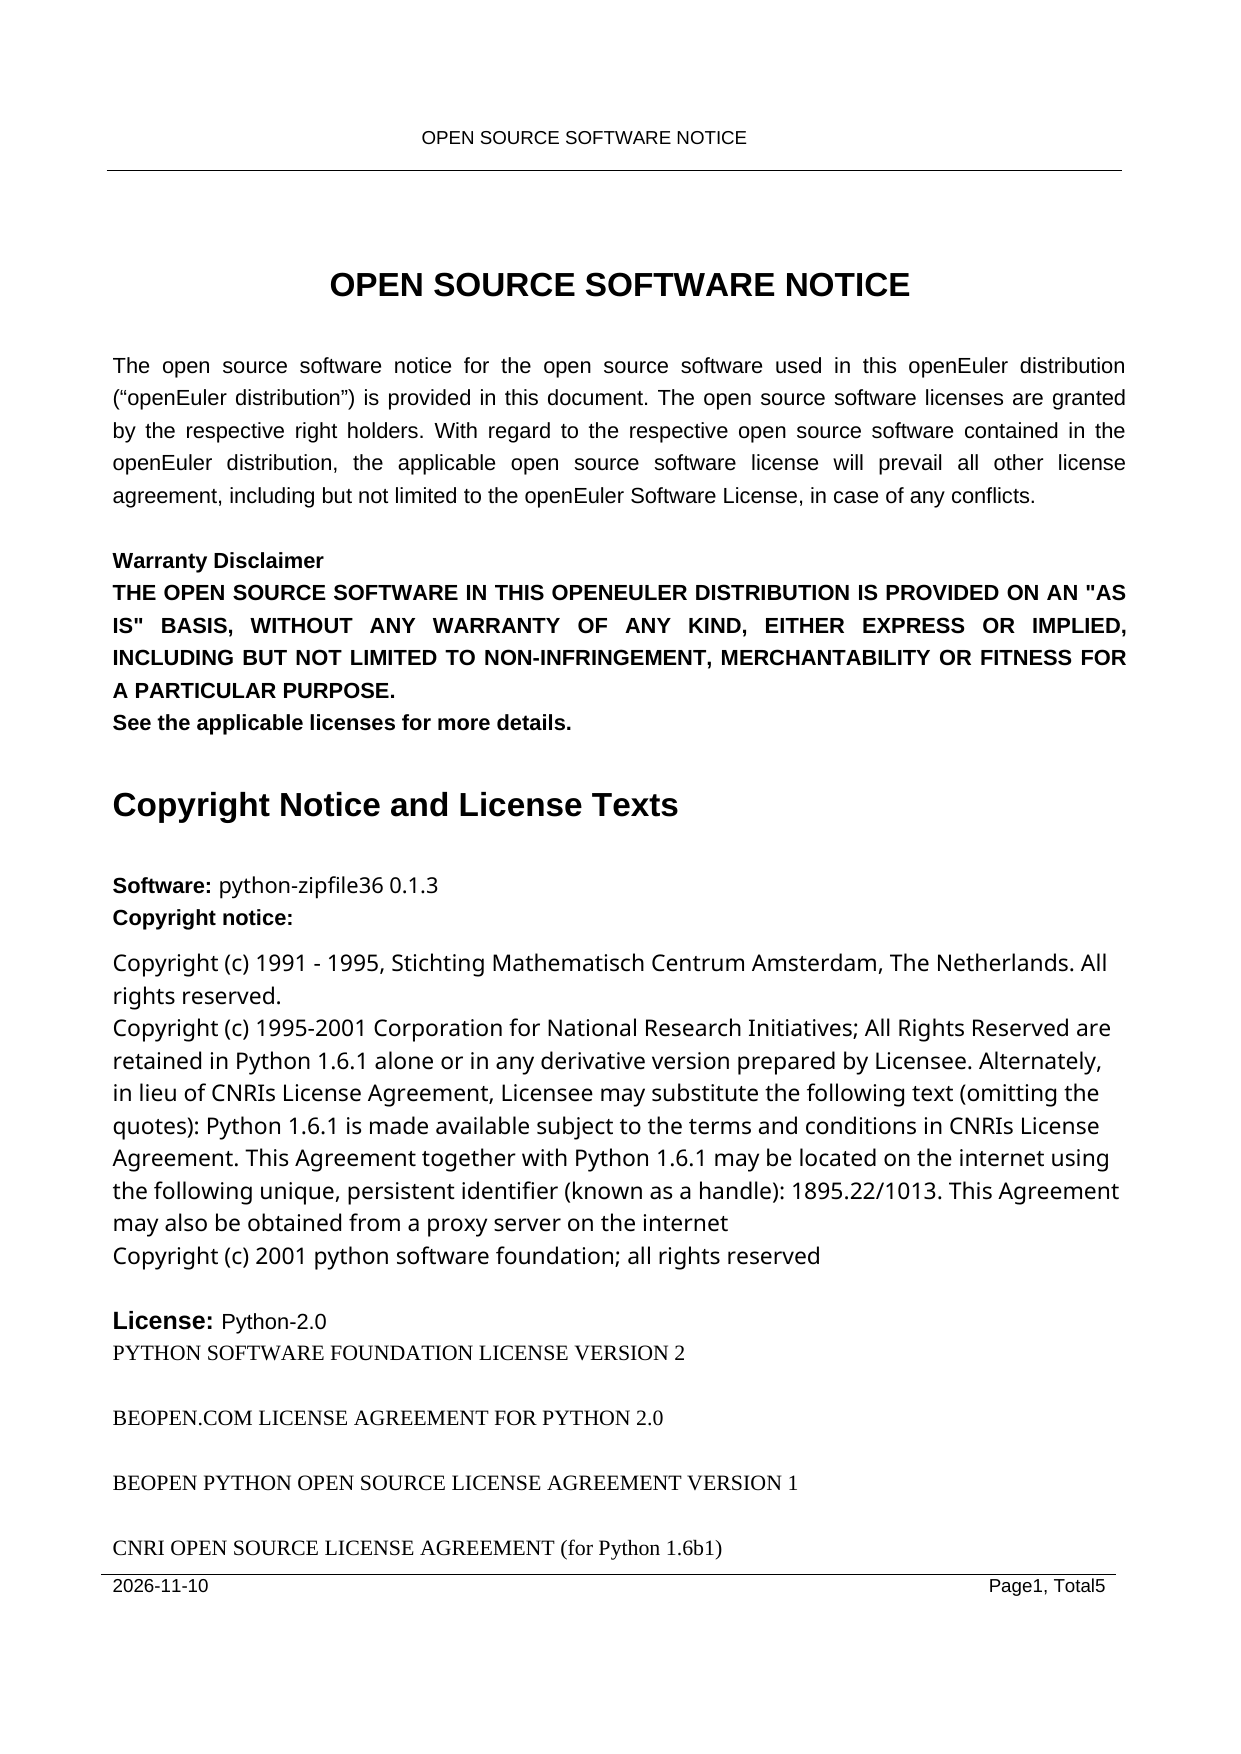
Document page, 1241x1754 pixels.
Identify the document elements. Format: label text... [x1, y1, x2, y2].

title Software: python-zipfile36 0.1.3 [112, 869, 1128, 901]
text THE OPEN SOURCE SOFTWARE IN THIS OPENEULER DISTRIBUTION IS PROVIDED ON AN "AS IS" BASIS, WITHOUT ANY WARRANTY OF ANY KIND, EITHER EXPRESS OR IMPLIED, INCLUDING BUT NOT LIMITED TO NON-INFRINGEMENT, MERCHANTABILITY OR FITNESS FOR A PARTICULAR PURPOSE. See the applicable licenses for more details. [112, 576, 1128, 739]
text OPEN SOURCE SOFTWARE NOTICE [112, 251, 1128, 316]
text Warranty Disclaimer [112, 544, 1128, 576]
text Copyright (c) 1991 - 1995, Stichting Mathematisch Centrum Amsterdam, The Netherlands. All rights reserved. Copyright (c) 1995-2001 Corporation for National Research Initiatives; All Rights Reserved are retained in Python 1.6.1 alone or in any derivative version prepared by Licensee. Alternately, in lieu of CNRIs License Agreement, Licensee may substitute the following text (omitting the quotes): Python 1.6.1 is made available subject to the terms and conditions in CNRIs License Agreement. This Agreement together with Python 1.6.1 may be located on the internet using the following unique, persistent identifier (known as a handle): 1895.22/1013. This Agreement may also be obtained from a proxy server on the internet Copyright (c) 2001 python software foundation; all rights reserved [112, 947, 1128, 1304]
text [112, 1337, 1128, 1564]
text License: Python-2.0 [112, 1304, 1128, 1337]
text The open source software notice for the open source software used in this openEuler distribution (“openEuler distribution”) is provided in this document. The open source software licenses are granted by the respective right holders. With regard to the respective open source software contained in the openEuler distribution, the applicable open source software license will prevail all other license agreement, including but not limited to the openEuler Software License, in case of any conflicts. [112, 349, 1128, 511]
text Copyright Notice and License Texts [112, 771, 1128, 836]
text Copyright notice: [112, 901, 1128, 934]
